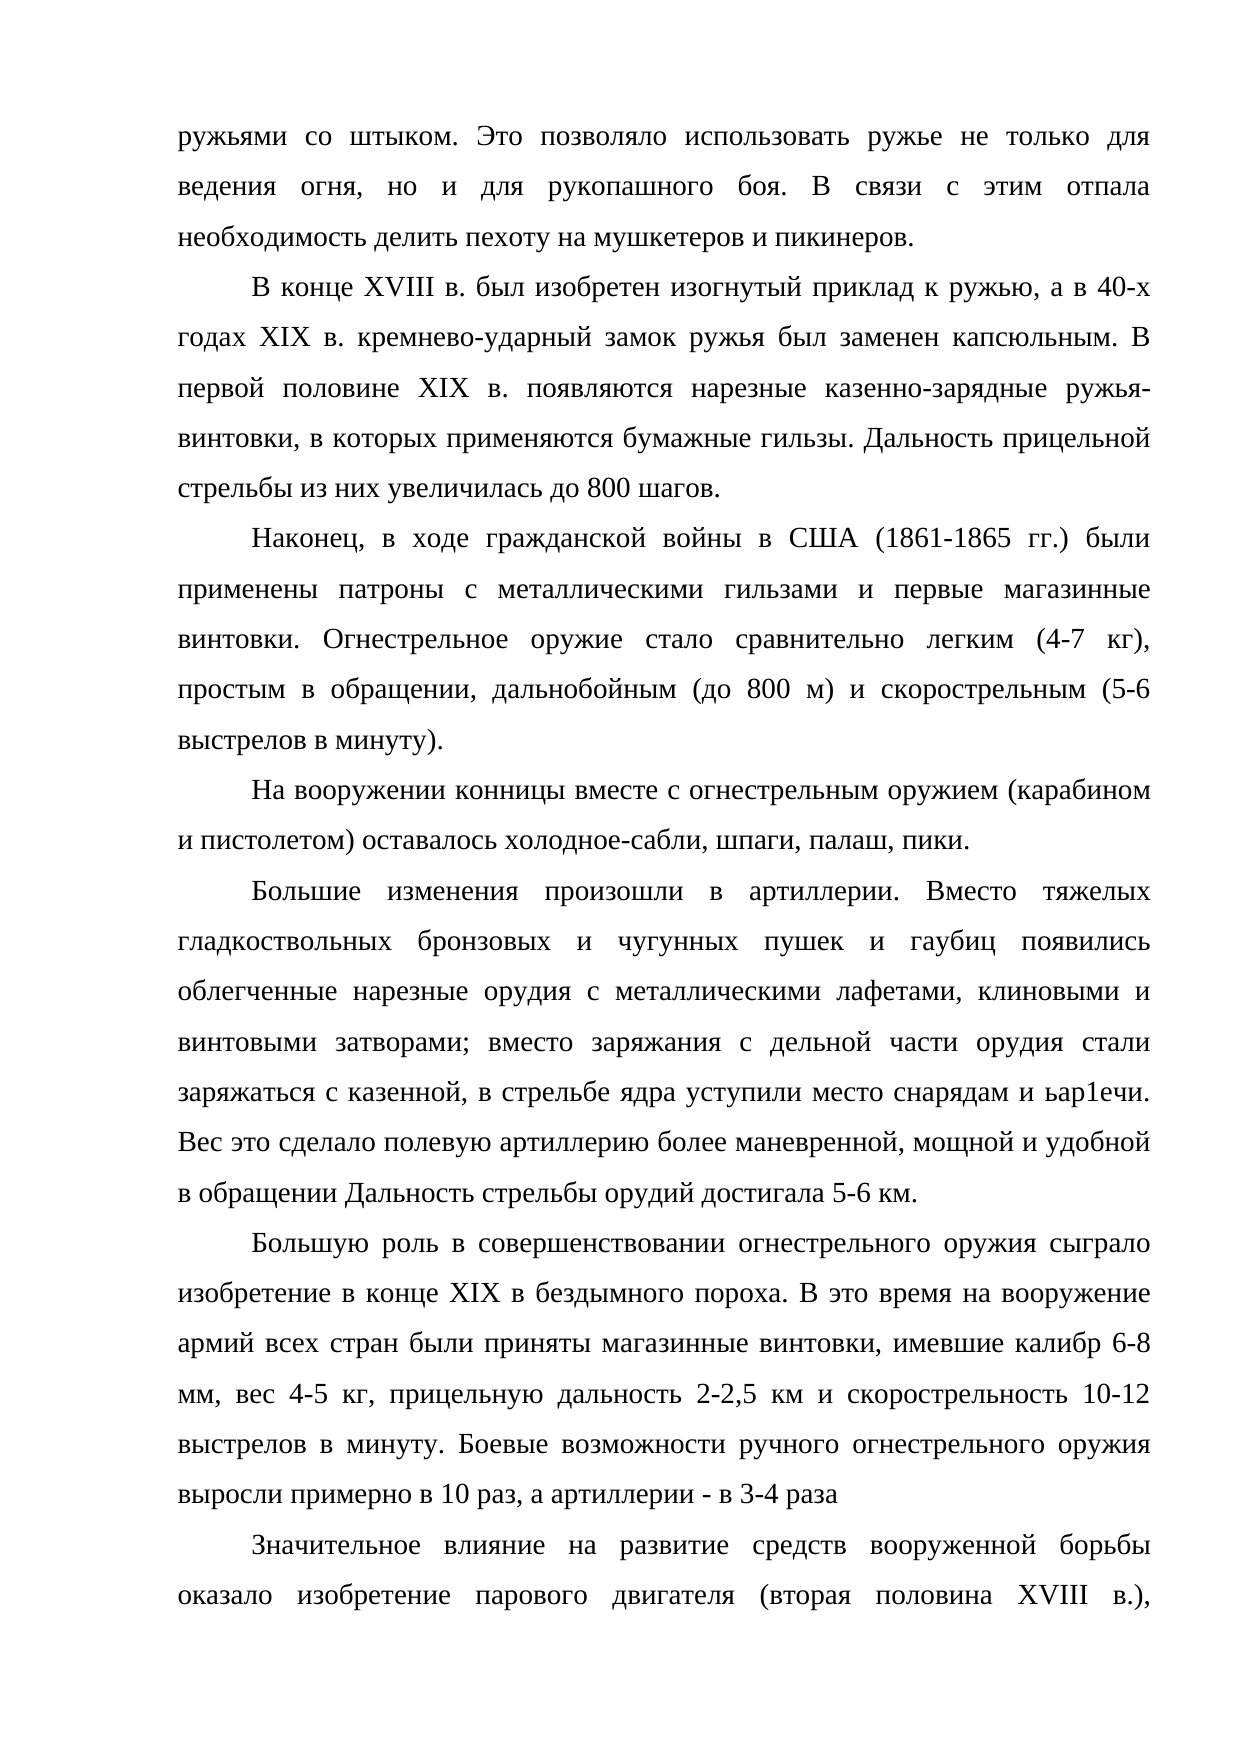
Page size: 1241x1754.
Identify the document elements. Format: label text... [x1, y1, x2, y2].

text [177, 118, 1152, 252]
text На вооружении конницы вместе с огнестрельным оружием (карабином и пистолетом) оставалось холодное-сабли, шпаги, палаш, пики. [177, 772, 1152, 856]
text В конце XVIII в. был изобретен изогнутый приклад к ружью, а в 40-х годах XIX в. кремнево-ударный замок ружья был заменен капсюльным. В первой половине XIX в. появляются нарезные казенно-зарядные ружья-винтовки, в которых применяются бумажные гильзы. Дальность прицельной стрельбы из них увеличилась до 800 шагов. [177, 269, 1152, 504]
text Наконец, в ходе гражданской войны в США (1861-1865 гг.) были применены патроны с металлическими гильзами и первые магазинные винтовки. Огнестрельное оружие стало сравнительно легким (4-7 кг), простым в обращении, дальнобойным (до 800 м) и скорострельным (5-6 выстрелов в минуту). [177, 521, 1152, 755]
text Большую роль в совершенствовании огнестрельного оружия сыграло изобретение в конце XIX в бездымного пороха. В это время на вооружение армий всех стран были приняты магазинные винтовки, имевшие калибр 6-8 мм, вес 4-5 кг, прицельную дальность 2-2,5 км и скорострельность 10-12 выстрелов в минуту. Боевые возможности ручного огнестрельного оружия выросли примерно в 10 раз, а артиллерии - в 3-4 раза [177, 1225, 1152, 1510]
text Большие изменения произошли в артиллерии. Вместо тяжелых гладкоствольных бронзовых и чугунных пушек и гаубиц появились облегченные нарезные орудия с металлическими лафетами, клиновыми и винтовыми затворами; вместо заряжания с дельной части орудия стали заряжаться с казенной, в стрельбе ядра уступили место снарядам и ьар1ечи. Вес это сделало полевую артиллерию более маневренной, мощной и удобной в обращении Дальность стрельбы орудий достигала 5-6 км. [177, 873, 1152, 1208]
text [177, 1527, 1152, 1611]
